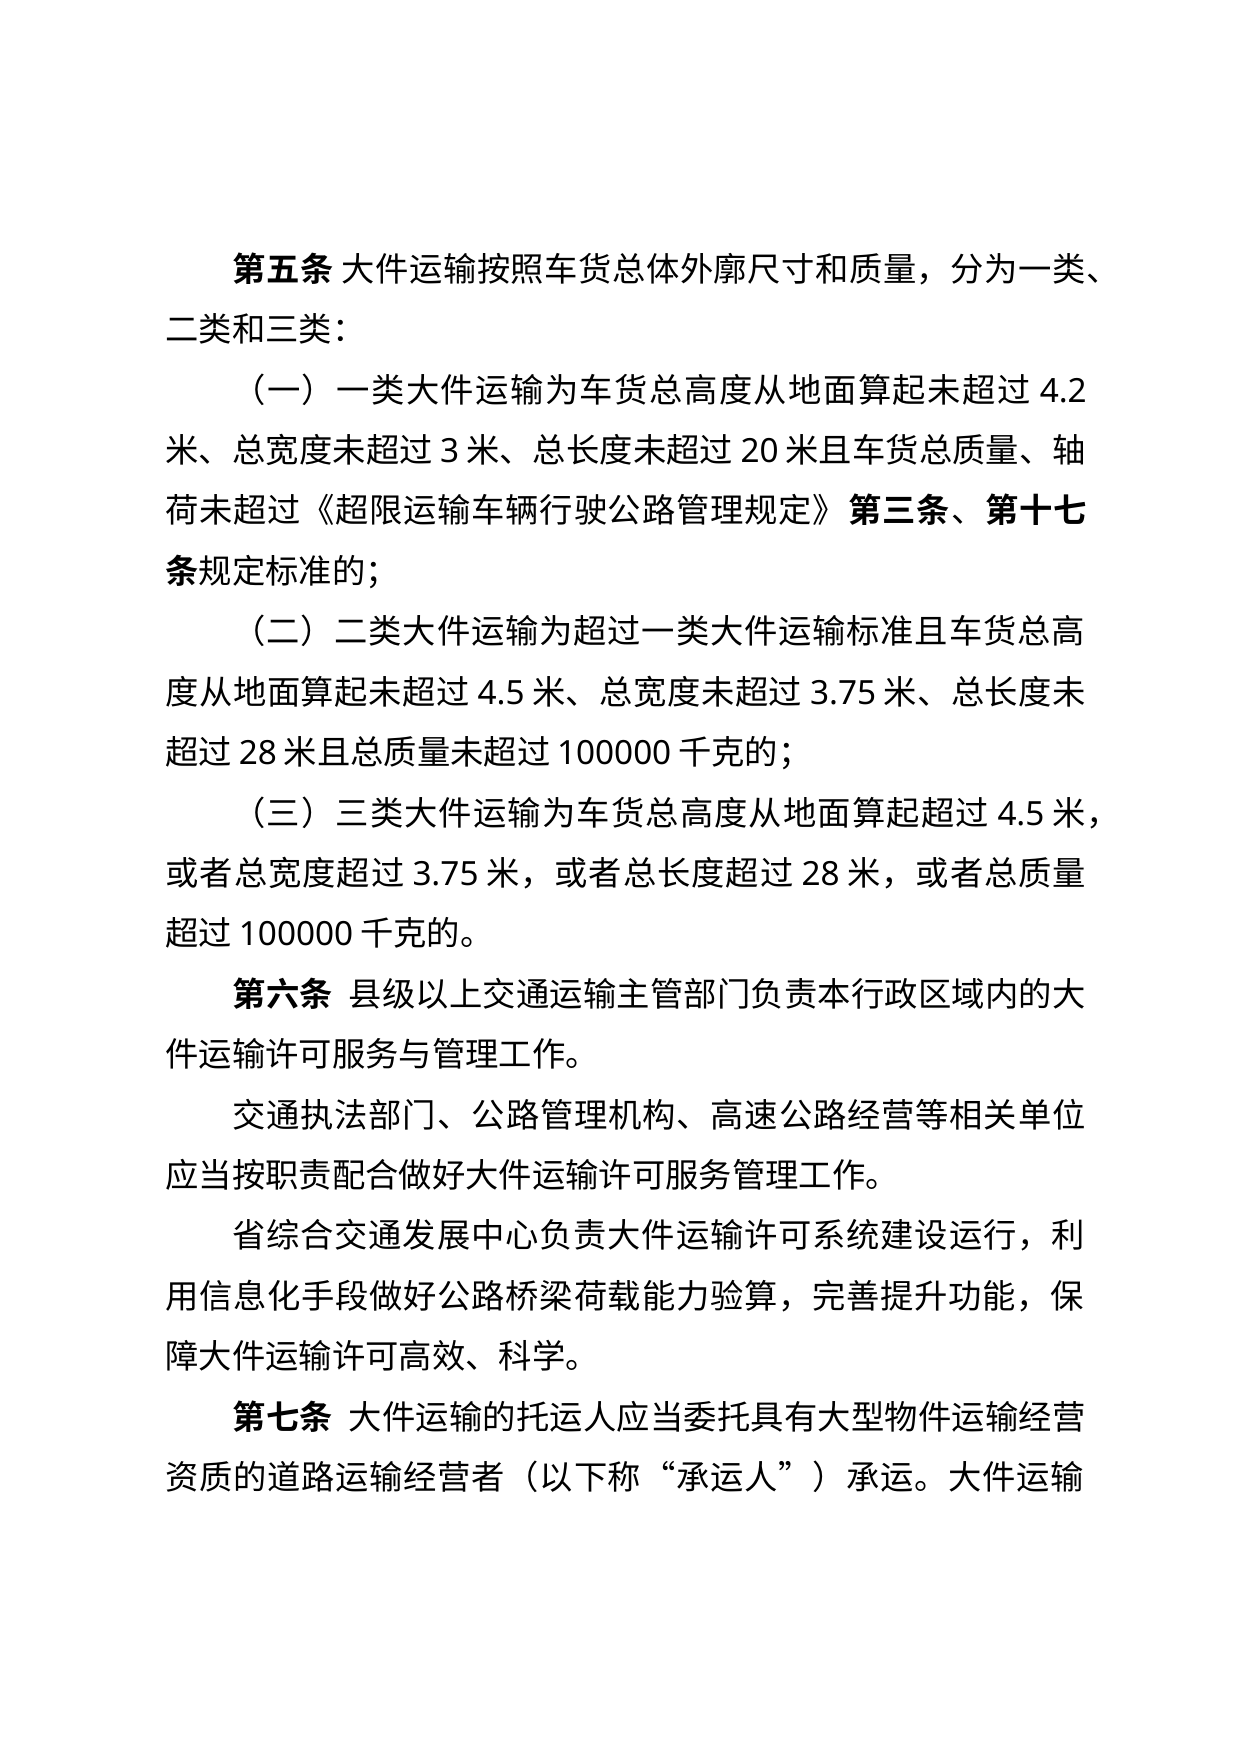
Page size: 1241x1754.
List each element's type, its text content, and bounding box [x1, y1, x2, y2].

text 省综合交通发展中心负责大件运输许可系统建设运行，利用信息化手段做好公路桥梁荷载能力验算，完善提升功能，保障大件运输许可高效、科学。 [165, 1199, 1087, 1270]
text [165, 1381, 1087, 1451]
text （二）二类大件运输为超过一类大件运输标准且车货总高度从地面算起未超过4.5米、总宽度未超过3.75米、总长度未超过28米且总质量未超过100000千克的； [165, 595, 1087, 777]
text 省综合交通发展中心负责大件运输许可系统建设运行，利用信息化手段做好公路桥梁荷载能力验算，完善提升功能，保障大件运输许可高效、科学。 [165, 1318, 1087, 1381]
text （一）一类大件运输为车货总高度从地面算起未超过4.2米、总宽度未超过3米、总长度未超过20米且车货总质量、轴荷未超过《超限运输车辆行驶公路管理规定》第三条、第十七条规定标准的； [165, 354, 1087, 595]
text 第六条 县级以上交通运输主管部门负责本行政区域内的大件运输许可服务与管理工作。 [165, 958, 1087, 1079]
text 第五条 大件运输按照车货总体外廓尺寸和质量，分为一类、二类和三类： [165, 233, 1087, 354]
text （三）三类大件运输为车货总高度从地面算起超过4.5米，或者总宽度超过3.75米，或者总长度超过28米，或者总质量超过100000千克的。 [165, 777, 1087, 958]
text 交通执法部门、公路管理机构、高速公路经营等相关单位应当按职责配合做好大件运输许可服务管理工作。 [165, 1079, 1087, 1199]
